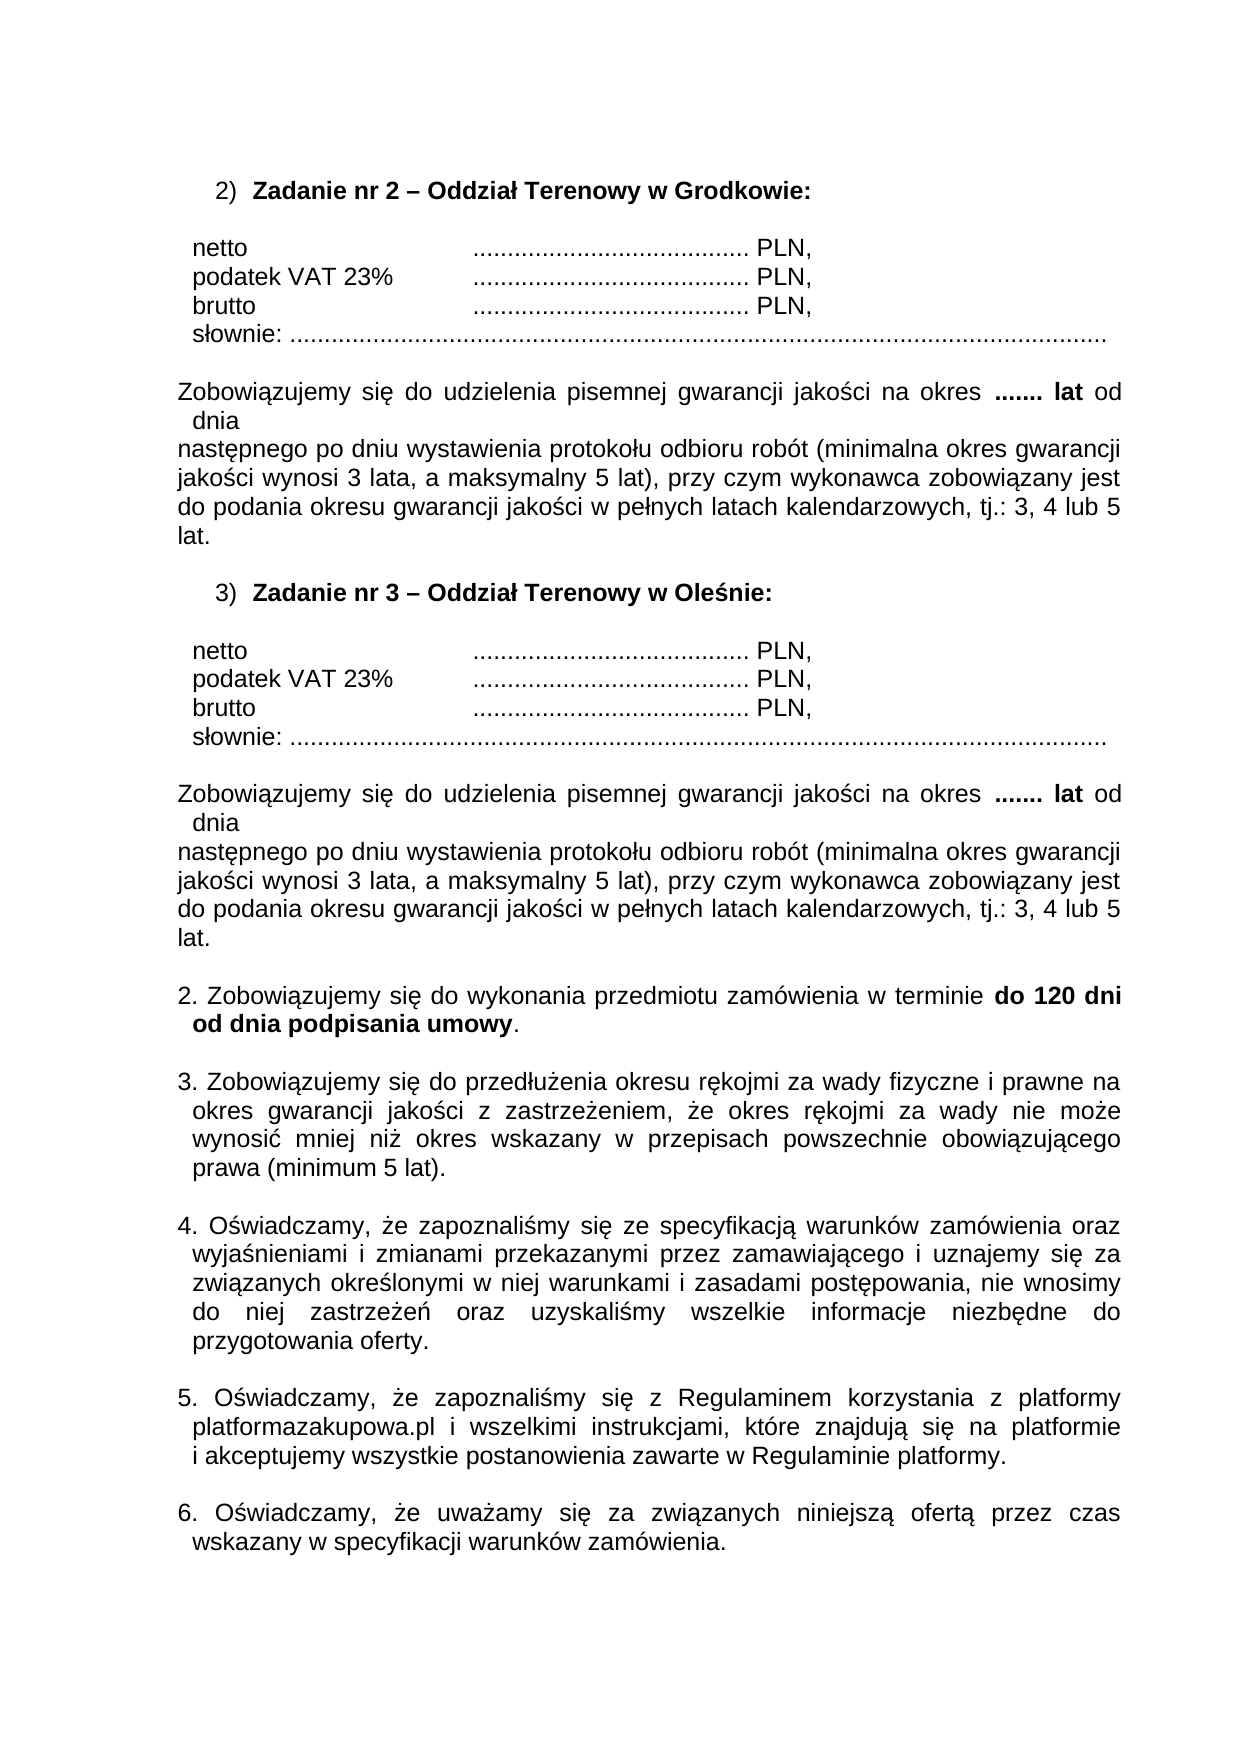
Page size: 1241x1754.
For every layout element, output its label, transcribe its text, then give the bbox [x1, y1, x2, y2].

text podatek VAT 23% ........................................ PLN, [192, 262, 1122, 291]
text podatek VAT 23% ........................................ PLN, [192, 664, 1122, 693]
text netto ........................................ PLN, [192, 233, 1122, 262]
list Zadanie nr 3 – Oddział Terenowy w Oleśnie: [215, 578, 1122, 607]
text brutto ........................................ PLN, [192, 693, 1122, 722]
text 5. Oświadczamy, że zapoznaliśmy się z Regulaminem korzystania z platformy platformazakupowa.pl i wszelkimi instrukcjami, które znajdują się na platformie i akceptujemy wszystkie postanowienia zawarte w Regulaminie platformy. [177, 1383, 1122, 1469]
list Zadanie nr 2 – Oddział Terenowy w Grodkowie: [215, 176, 1122, 204]
text słownie: ...................................................................................................................... [192, 722, 1122, 751]
text 3. Zobowiązujemy się do przedłużenia okresu rękojmi za wady fizyczne i prawne na okres gwarancji jakości z zastrzeżeniem, że okres rękojmi za wady nie może wynosić mniej niż okres wskazany w przepisach powszechnie obowiązującego prawa (minimum 5 lat). [177, 1067, 1122, 1182]
text netto ........................................ PLN, [192, 636, 1122, 664]
text brutto ........................................ PLN, [192, 291, 1122, 319]
text Zobowiązujemy się do udzielenia pisemnej gwarancji jakości na okres ....... lat od dnia [177, 377, 1122, 434]
text słownie: ...................................................................................................................... [192, 319, 1122, 348]
text 2. Zobowiązujemy się do wykonania przedmiotu zamówienia w terminie do 120 dni od dnia podpisania umowy. [177, 981, 1122, 1038]
text 4. Oświadczamy, że zapoznaliśmy się ze specyfikacją warunków zamówienia oraz wyjaśnieniami i zmianami przekazanymi przez zamawiającego i uznajemy się za związanych określonymi w niej warunkami i zasadami postępowania, nie wnosimy do niej zastrzeżeń oraz uzyskaliśmy wszelkie informacje niezbędne do przygotowania oferty. [177, 1211, 1122, 1354]
text 6. Oświadczamy, że uważamy się za związanych niniejszą ofertą przez czas wskazany w specyfikacji warunków zamówienia. [177, 1498, 1122, 1556]
text Zobowiązujemy się do udzielenia pisemnej gwarancji jakości na okres ....... lat od dnia [177, 779, 1122, 837]
